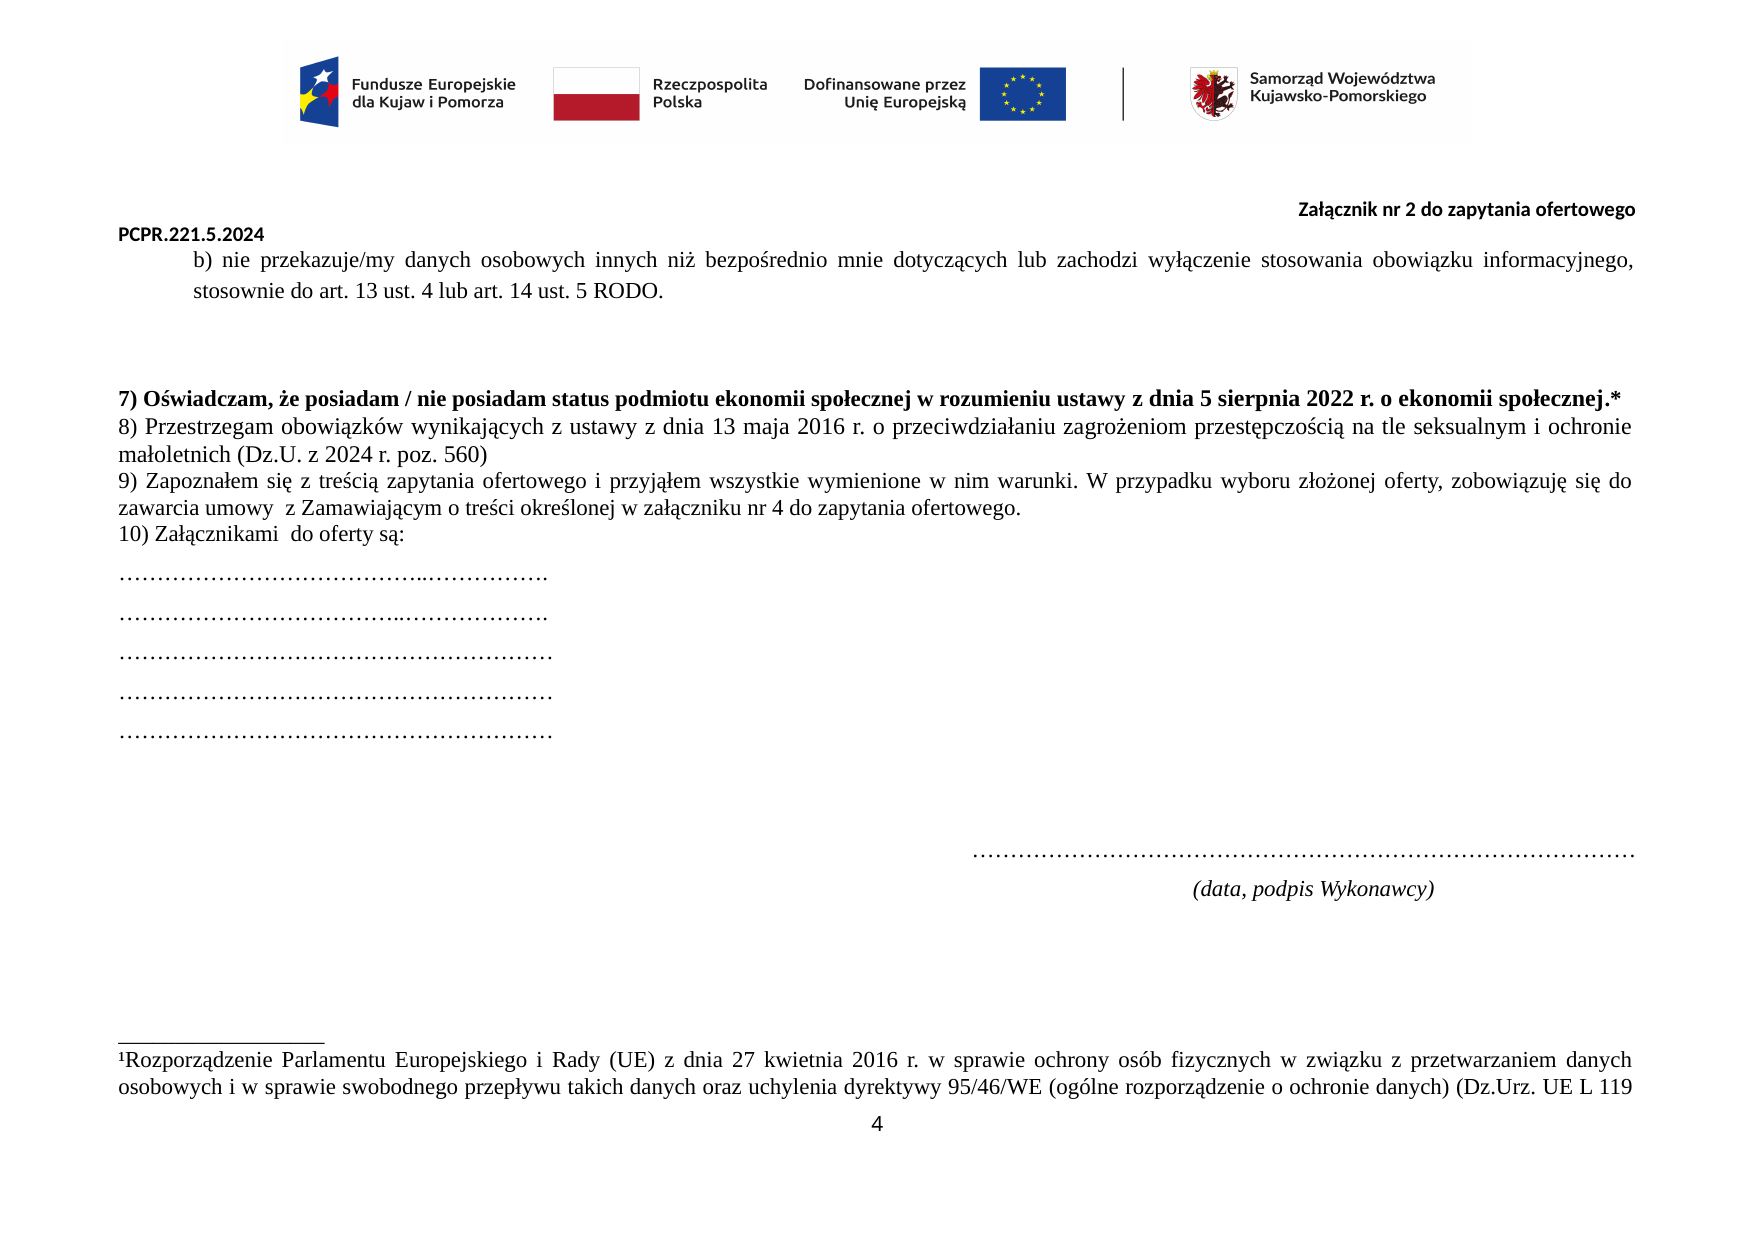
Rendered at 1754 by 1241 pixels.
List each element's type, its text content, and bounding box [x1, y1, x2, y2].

text 9) Zapoznałem się z treścią zapytania ofertowego i przyjąłem wszystkie wymienione w nim warunki. W przypadku wyboru złożonej oferty, zobowiązuję się do zawarcia umowy z Zamawiającym o treści określonej w załączniku nr 4 do zapytania ofertowego. [118, 467, 1636, 520]
text 7) Oświadczam, że posiadam / nie posiadam status podmiotu ekonomii społecznej w rozumieniu ustawy z dnia 5 sierpnia 2022 r. o ekonomii społecznej.* [118, 384, 1636, 412]
text 10) Załącznikami do oferty są: [118, 520, 1636, 546]
text …………………………………………………………………………… [118, 836, 1636, 862]
text ………………………………………………… [118, 678, 1636, 704]
text …………………………………..……………. [118, 559, 1636, 586]
text __________________ [118, 1020, 1636, 1046]
text ………………………………..………………. [118, 599, 1636, 625]
list b) nie przekazuje/my danych osobowych innych niż bezpośrednio mnie dotyczących lub zachodzi wyłączenie stosowania obowiązku informacyjnego, stosownie do art. 13 ust. 4 lub art. 14 ust. 5 RODO. [193, 247, 1636, 303]
picture [281, 40, 1473, 145]
text ………………………………………………… [118, 638, 1636, 665]
text ………………………………………………… [118, 717, 1636, 744]
text (data, podpis Wykonawcy) [118, 875, 1636, 902]
text 8) Przestrzegam obowiązków wynikających z ustawy z dnia 13 maja 2016 r. o przeciwdziałaniu zagrożeniom przestępczością na tle seksualnym i ochronie małoletnich (Dz.U. z 2024 r. poz. 560) [118, 412, 1636, 467]
